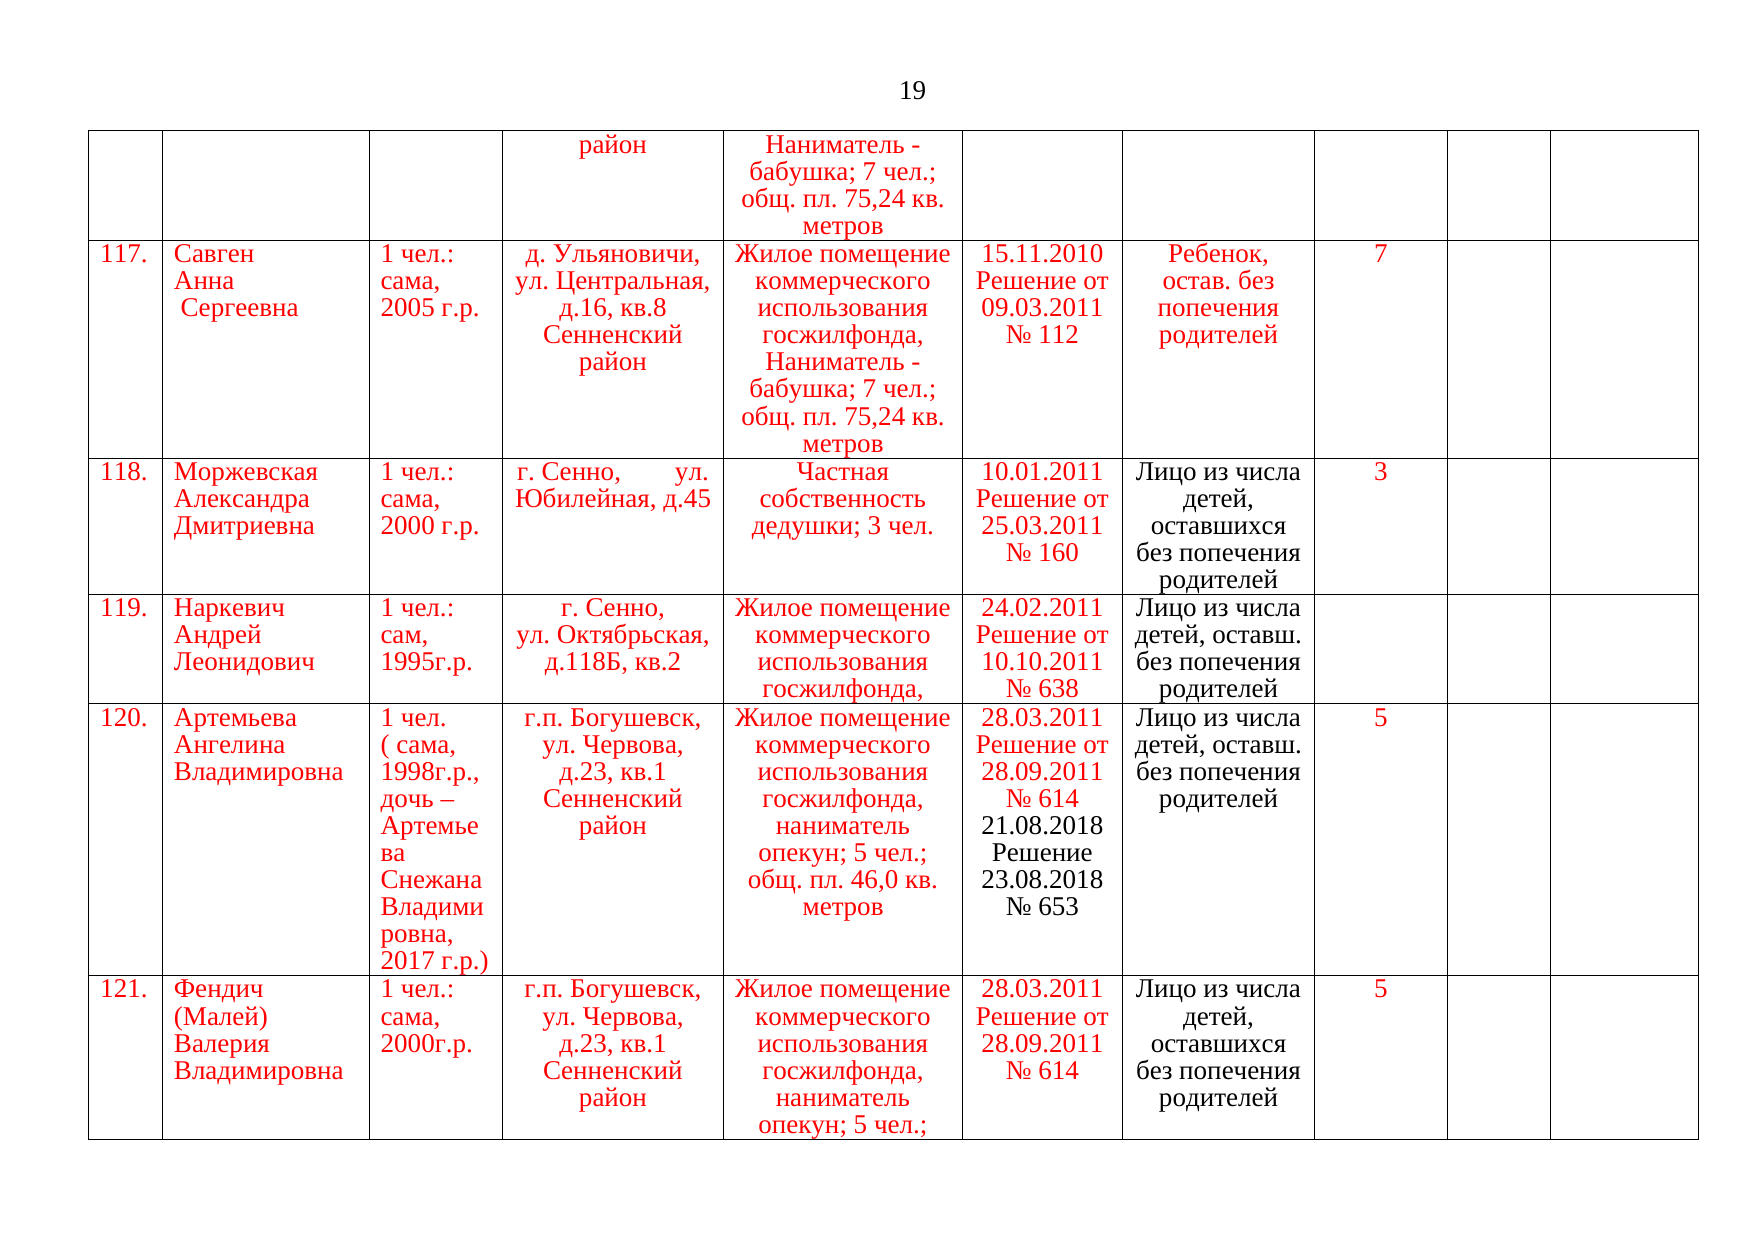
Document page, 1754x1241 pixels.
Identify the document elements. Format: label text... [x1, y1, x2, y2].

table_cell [963, 976, 1122, 1139]
table_cell [89, 131, 162, 240]
table_cell [89, 976, 162, 1139]
table_cell 10.01.2011 Решение от 25.03.2011 № 160 [963, 459, 1122, 594]
table_cell [1315, 595, 1447, 703]
table_cell Савген Анна Сергеевна [163, 241, 369, 457]
table_cell Ребенок, остав. без попечения родителей [1123, 241, 1314, 457]
table_cell 1 чел. ( сама, 1998г.р., дочь – Артемьева Снежана Владимировна, 2017 г.р.) [370, 704, 502, 975]
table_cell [370, 131, 502, 240]
table_cell [1551, 595, 1698, 703]
table_cell 1 чел.: сама, .р. [370, 459, 502, 594]
table_cell Моржевская Александра Дмитриевна [163, 459, 369, 594]
table_cell [89, 704, 162, 975]
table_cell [724, 131, 962, 240]
table_cell [89, 595, 162, 703]
table_cell 1 чел.: сам, 1995г.р. [370, 595, 502, 703]
table_cell Частная собственность дедушки; 3 чел. [724, 459, 962, 594]
table_cell [1448, 131, 1550, 240]
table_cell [503, 976, 723, 1139]
table_cell [1448, 976, 1550, 1139]
table_cell Жилое помещение коммерческого использования госжилфонда, наниматель опекун; 5 чел.; общ. пл. 46,0 кв. метров [724, 704, 962, 975]
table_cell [724, 976, 962, 1139]
table_cell 1 чел.: сама, 2005 г.р. [370, 241, 502, 457]
table_cell Артемьева Ангелина Владимировна [163, 704, 369, 975]
table_cell Жилое помещение коммерческого использования госжилфонда, Наниматель -бабушка; 7 чел.; общ. пл. 75,24 кв. метров [724, 241, 962, 457]
table_cell Лицо из числа детей, оставшихся без попечения родителей [1123, 459, 1314, 594]
table_cell 5 [1315, 976, 1447, 1139]
table_cell д. Ульяновичи, ул. Центральная, д.16, кв.8 Сенненский район [503, 241, 723, 457]
table_cell [1551, 131, 1698, 240]
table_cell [1123, 131, 1314, 240]
table_cell [1448, 704, 1550, 975]
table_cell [163, 131, 369, 240]
table_cell [1551, 976, 1698, 1139]
table_cell 3 [1315, 459, 1447, 594]
table_cell [1448, 595, 1550, 703]
table_cell Лицо из числа детей, оставш. без попечения родителей [1123, 704, 1314, 975]
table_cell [163, 976, 369, 1139]
table_cell [1551, 241, 1698, 457]
table_cell 28.03.2011 Решение от 28.09.2011 № 614 21.08.2018 Решение 23.08.2018 № 653 [963, 704, 1122, 975]
table_cell Наркевич Андрей Леонидович [163, 595, 369, 703]
table_cell 24.02.2011 Решение от 10.10.2011 № 638 [963, 595, 1122, 703]
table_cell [370, 976, 502, 1139]
table_cell 15.11.2010 Решение от 09.03.2011 № 112 [963, 241, 1122, 457]
table_cell г. Сенно, ул. Юбилейная, д.45 [503, 459, 723, 594]
table_cell [1448, 459, 1550, 594]
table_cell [1123, 976, 1314, 1139]
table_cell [503, 131, 723, 240]
table_cell Жилое помещение коммерческого использования госжилфонда, [724, 595, 962, 703]
table_cell г.п. Богушевск, ул. Червова, д.23, кв.1 Сенненский район [503, 704, 723, 975]
table_cell [1448, 241, 1550, 457]
table_cell 5 [1315, 704, 1447, 975]
table_cell [1551, 704, 1698, 975]
table_cell Лицо из числа детей, оставш. без попечения родителей [1123, 595, 1314, 703]
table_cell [963, 131, 1122, 240]
table_cell [89, 459, 162, 594]
table_cell 7 [1315, 241, 1447, 457]
table_cell г. Сенно, ул. Октябрьская, д.118Б, кв.2 [503, 595, 723, 703]
table_cell [1551, 459, 1698, 594]
table_cell [89, 241, 162, 457]
table_cell 7 [1315, 131, 1447, 240]
